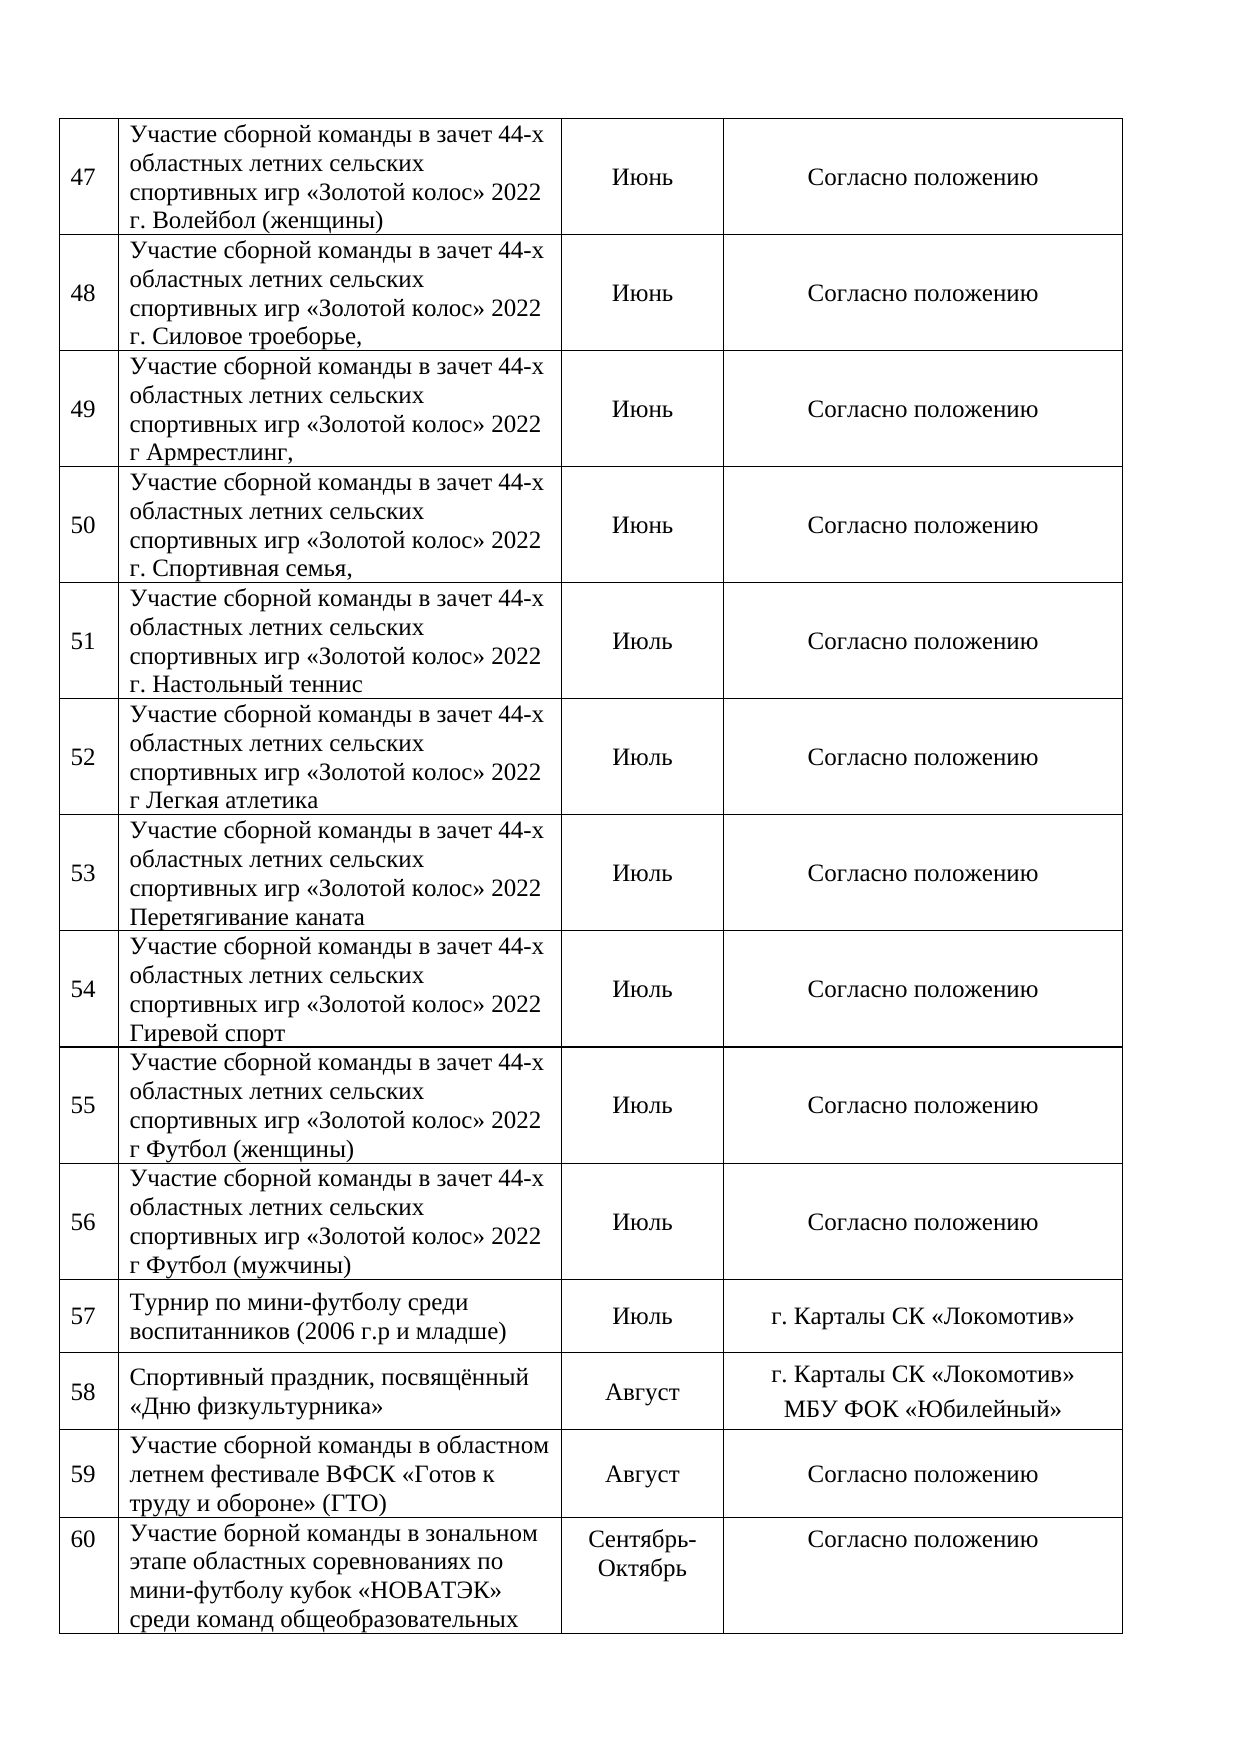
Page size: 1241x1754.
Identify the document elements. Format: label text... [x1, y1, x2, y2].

table_cell Согласно положению [724, 351, 1122, 466]
table_cell Согласно положению [724, 1048, 1122, 1162]
table_cell Июль [562, 931, 723, 1046]
table_cell 55 [60, 1048, 118, 1162]
table_cell 58 [60, 1353, 118, 1429]
table_cell Июнь [562, 351, 723, 466]
table_cell Согласно положению [724, 1430, 1122, 1517]
table_cell Июнь [562, 467, 723, 582]
table_cell Согласно положению [724, 699, 1122, 814]
table_cell Согласно положению [724, 1164, 1122, 1278]
table_cell 50 [60, 467, 118, 582]
table_cell 54 [60, 931, 118, 1046]
table_cell Согласно положению [724, 467, 1122, 582]
table_cell г. Карталы СК «Локомотив» МБУ ФОК «Юбилейный» [724, 1353, 1122, 1429]
table_cell Июнь [562, 235, 723, 350]
table_cell 59 [60, 1430, 118, 1517]
table_cell Согласно положению [724, 815, 1122, 930]
table_cell Спортивный праздник, посвящённый «Дню физкультурника» [119, 1353, 561, 1429]
table_cell Участие сборной команды в зачет 44-х областных летних сельских спортивных игр «Золотой колос» 2022 г. Настольный теннис [119, 583, 561, 698]
table_cell Август [562, 1353, 723, 1429]
table_cell Июль [562, 1048, 723, 1162]
table_cell Июль [562, 699, 723, 814]
table_cell 48 [60, 235, 118, 350]
table_cell Участие сборной команды в зачет 44-х областных летних сельских спортивных игр «Золотой колос» 2022 г Футбол (женщины) [119, 1048, 561, 1162]
table_cell Участие сборной команды в зачет 44-х областных летних сельских спортивных игр «Золотой колос» 2022 г. Спортивная семья, [119, 467, 561, 582]
table_cell Июнь [562, 119, 723, 234]
table_cell Июль [562, 1280, 723, 1352]
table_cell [119, 1518, 561, 1633]
table_cell Согласно положению [724, 119, 1122, 234]
table_cell Согласно положению [724, 235, 1122, 350]
table_cell Участие сборной команды в зачет 44-х областных летних сельских спортивных игр «Золотой колос» 2022 г. Волейбол (женщины) [119, 119, 561, 234]
table_cell Июль [562, 1164, 723, 1278]
table_cell 49 [60, 351, 118, 466]
table_cell Август [562, 1430, 723, 1517]
table_cell 56 [60, 1164, 118, 1278]
table_cell 57 [60, 1280, 118, 1352]
table_cell Согласно положению [724, 583, 1122, 698]
table_cell 60 [60, 1518, 118, 1633]
table_cell Июль [562, 583, 723, 698]
table_cell Участие сборной команды в областном летнем фестивале ВФСК «Готов к труду и обороне» (ГТО) [119, 1430, 561, 1517]
table_cell Участие сборной команды в зачет 44-х областных летних сельских спортивных игр «Золотой колос» 2022 г Легкая атлетика [119, 699, 561, 814]
table_cell г. Карталы СК «Локомотив» [724, 1280, 1122, 1352]
table_cell Турнир по мини-футболу среди воспитанников (2006 г.р и младше) [119, 1280, 561, 1352]
table_cell 52 [60, 699, 118, 814]
table_cell 47 [60, 119, 118, 234]
table_cell Согласно положению [724, 1518, 1122, 1633]
table_cell Участие сборной команды в зачет 44-х областных летних сельских спортивных игр «Золотой колос» 2022 г. Силовое троеборье, [119, 235, 561, 350]
table_cell 51 [60, 583, 118, 698]
table_cell Участие сборной команды в зачет 44-х областных летних сельских спортивных игр «Золотой колос» 2022 г Армрестлинг, [119, 351, 561, 466]
table_cell Участие сборной команды в зачет 44-х областных летних сельских спортивных игр «Золотой колос» 2022 Гиревой спорт [119, 931, 561, 1046]
table_cell 53 [60, 815, 118, 930]
table_cell Участие сборной команды в зачет 44-х областных летних сельских спортивных игр «Золотой колос» 2022 Перетягивание каната [119, 815, 561, 930]
table_cell Участие сборной команды в зачет 44-х областных летних сельских спортивных игр «Золотой колос» 2022 г Футбол (мужчины) [119, 1164, 561, 1278]
table_cell Июль [562, 815, 723, 930]
table_cell Согласно положению [724, 931, 1122, 1046]
table_cell Сентябрь-Октябрь [562, 1518, 723, 1633]
